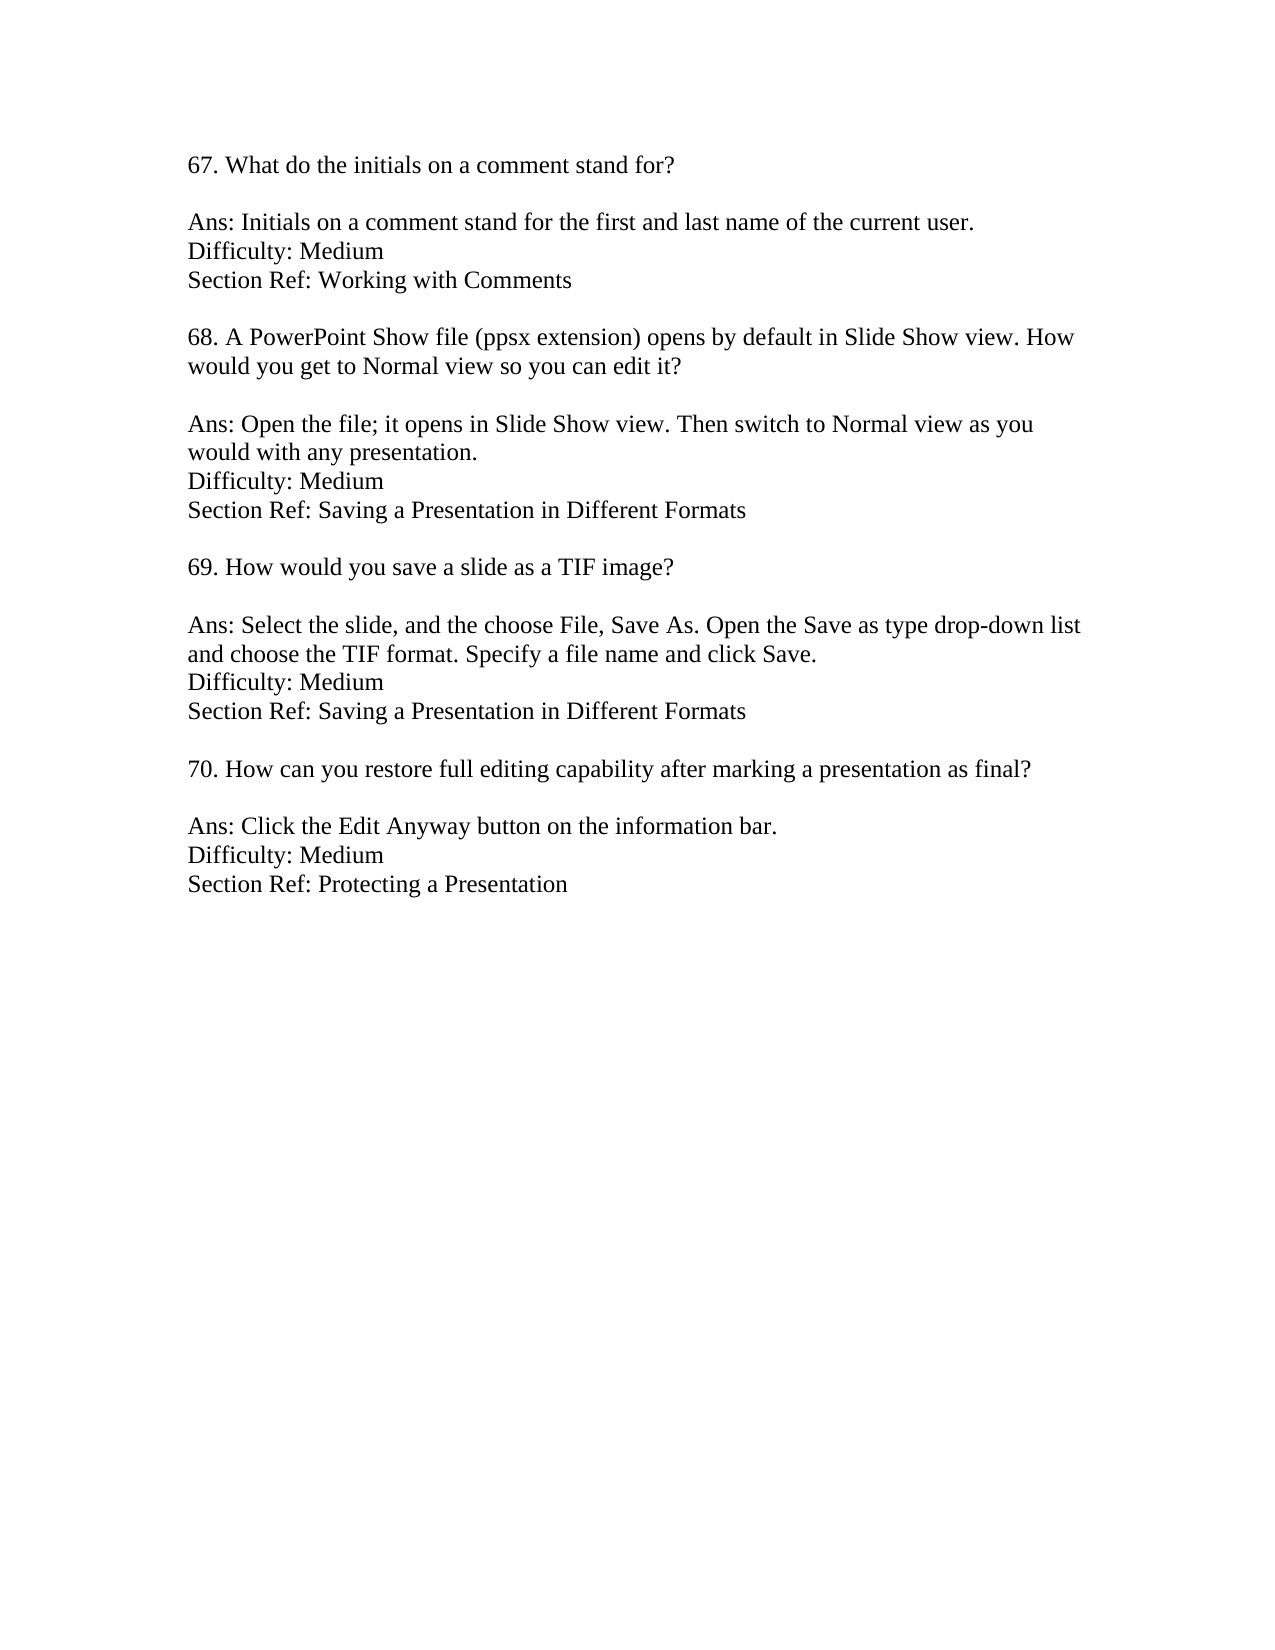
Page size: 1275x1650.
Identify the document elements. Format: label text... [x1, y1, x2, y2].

text Section Ref: Protecting a Presentation [187, 869, 1087, 897]
text Difficulty: Medium [187, 840, 1087, 869]
text Difficulty: Medium [187, 236, 1087, 265]
text 68. A PowerPoint Show file (ppsx extension) opens by default in Slide Show view. How would you get to Normal view so you can edit it? [187, 322, 1087, 380]
text Difficulty: Medium [187, 466, 1087, 495]
text Ans: Click the Edit Anyway button on the information bar. [187, 811, 1087, 840]
text 69. How would you save a slide as a TIF image? [187, 552, 1087, 581]
text Ans: Initials on a comment stand for the first and last name of the current user. [187, 207, 1087, 236]
text Difficulty: Medium [187, 667, 1087, 696]
text Section Ref: Saving a Presentation in Different Formats [187, 696, 1087, 725]
text Ans: Open the file; it opens in Slide Show view. Then switch to Normal view as you would with any presentation. [187, 409, 1087, 466]
text Section Ref: Working with Comments [187, 265, 1087, 294]
text Section Ref: Saving a Presentation in Different Formats [187, 495, 1087, 524]
text 70. How can you restore full editing capability after marking a presentation as final? [187, 754, 1087, 782]
text 67. What do the initials on a comment stand for? [187, 150, 1087, 179]
text Ans: Select the slide, and the choose File, Save As. Open the Save as type drop-down list and choose the TIF format. Specify a file name and click Save. [187, 610, 1087, 667]
